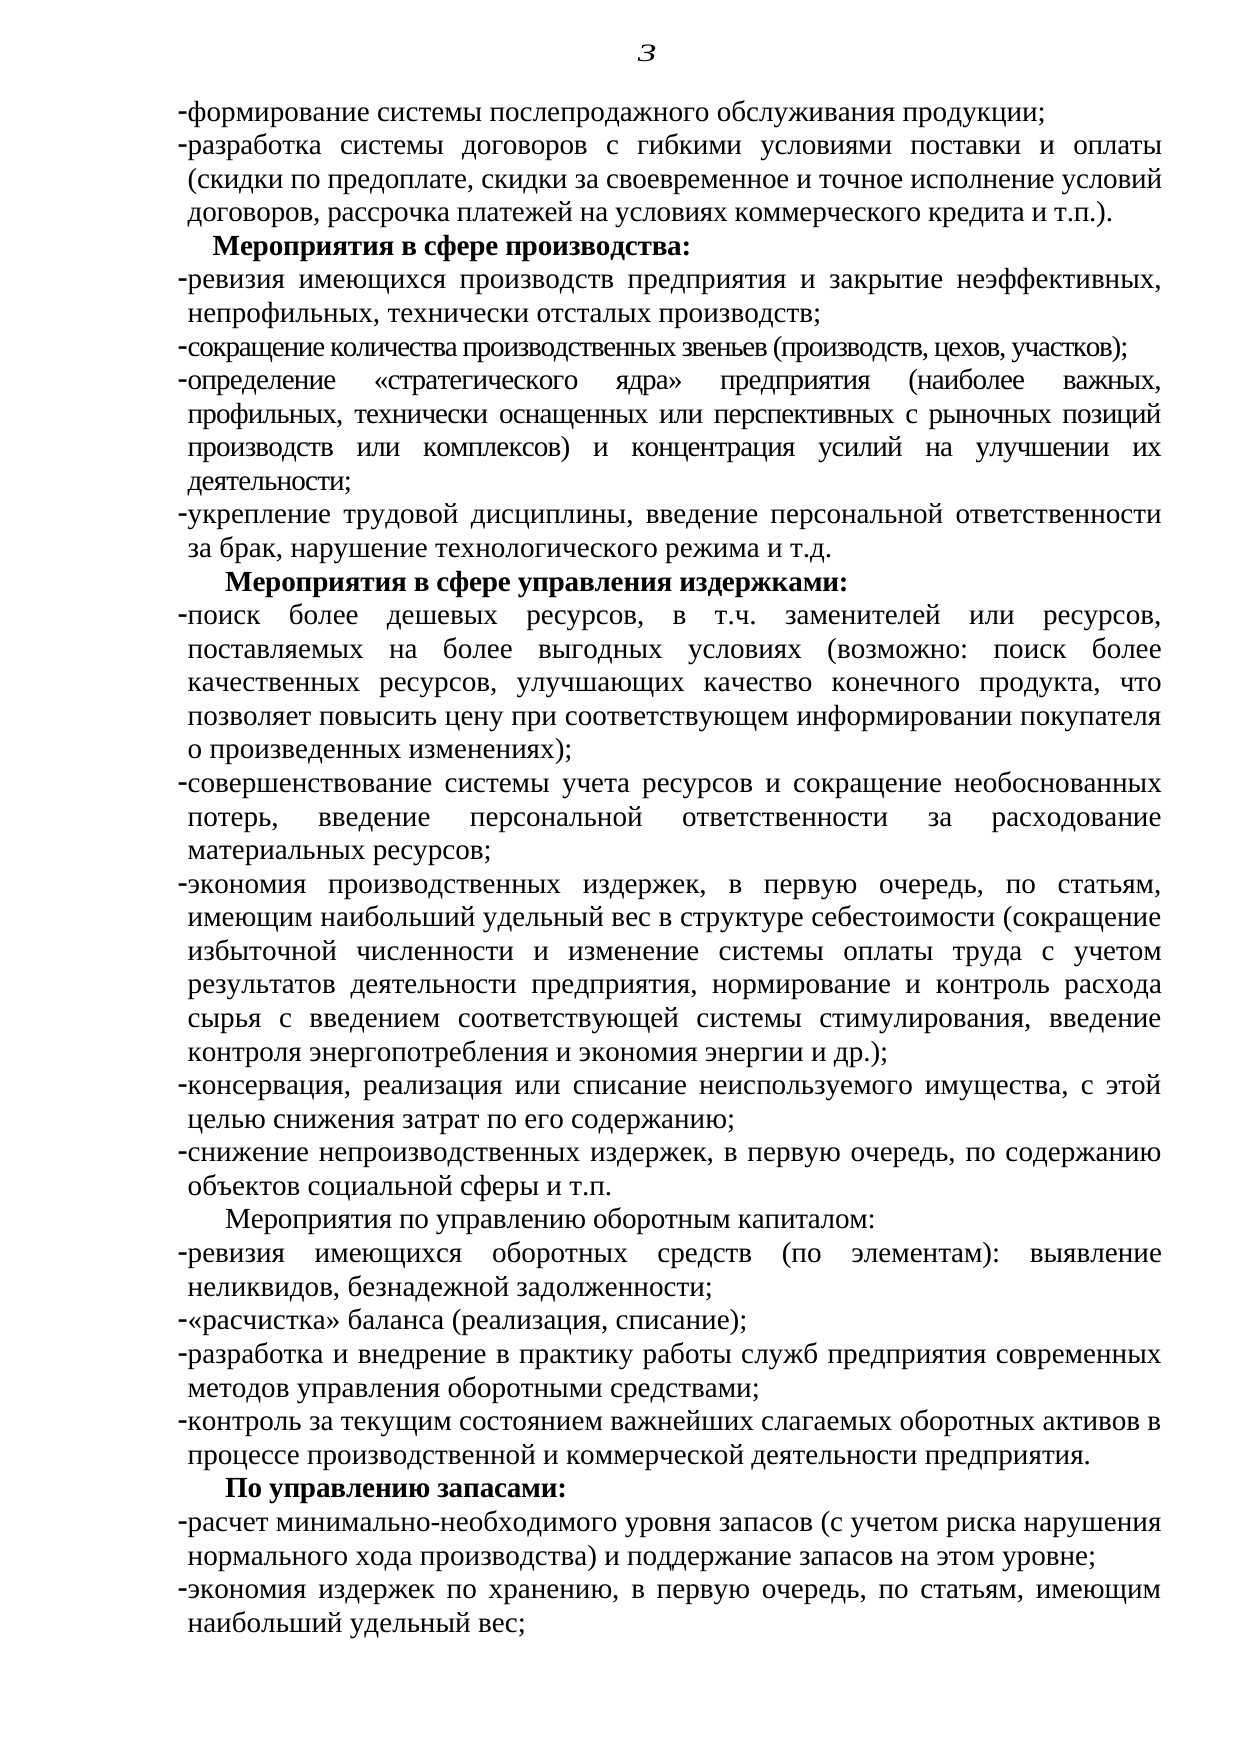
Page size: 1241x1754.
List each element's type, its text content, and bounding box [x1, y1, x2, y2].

list снижение непроизводственных издержек, в первую очередь, по содержанию объектов социальной сферы и т.п. [178, 1134, 1162, 1202]
text Мероприятия в сфере производства: [162, 228, 1162, 262]
list ревизия имеющихся производств предприятия и закрытие неэффективных, непрофильных, технически отсталых производств; [178, 262, 1162, 329]
list экономия издержек по хранению, в первую очередь, по статьям, имеющим наибольший удельный вес; [178, 1571, 1162, 1638]
text Мероприятия по управлению оборотным капиталом: [162, 1202, 1162, 1235]
text По управлению запасами: [162, 1470, 1162, 1504]
list «расчистка» баланса (реализация, списание); [178, 1302, 1162, 1336]
list ревизия имеющихся оборотных средств (по элементам): выявление неликвидов, безнадежной задолженности; [178, 1235, 1162, 1302]
list определение «стратегического ядра» предприятия (наиболее важных, профильных, технически оснащенных или перспективных с рыночных позиций производств или комплексов) и концентрация усилий на улучшении их деятельности; [178, 362, 1162, 497]
list экономия производственных издержек, в первую очередь, по статьям, имеющим наибольший удельный вес в структуре себестоимости (сокращение избыточной численности и изменение системы оплаты труда с учетом результатов деятельности предприятия, нормирование и контроль расхода сырья с введением соответствующей системы стимулирования, введение контроля энергопотребления и экономия энергии и др.); [178, 866, 1162, 1067]
list разработка и внедрение в практику работы служб предприятия современных методов управления оборотными средствами; [178, 1336, 1162, 1403]
list сокращение количества производственных звеньев (производств, цехов, участков); [178, 329, 1162, 362]
list укрепление трудовой дисциплины, введение персональной ответственности за брак, нарушение технологического режима и т.д. [178, 497, 1162, 564]
list формирование системы послепродажного обслуживания продукции; [178, 94, 1162, 127]
list совершенствование системы учета ресурсов и сокращение необоснованных потерь, введение персональной ответственности за расходование материальных ресурсов; [178, 765, 1162, 866]
list контроль за текущим состоянием важнейших слагаемых оборотных активов в процессе производственной и коммерческой деятельности предприятия. [178, 1403, 1162, 1470]
list разработка системы договоров с гибкими условиями поставки и оплаты (скидки по предоплате, скидки за своевременное и точное исполнение условий договоров, рассрочка платежей на условиях коммерческого кредита и т.п.). [178, 127, 1162, 228]
list поиск более дешевых ресурсов, в т.ч. заменителей или ресурсов, поставляемых на более выгодных условиях (возможно: поиск более качественных ресурсов, улучшающих качество конечного продукта, что позволяет повысить цену при соответствующем информировании покупателя о произведенных изменениях); [178, 597, 1162, 765]
list расчет минимально-необходимого уровня запасов (с учетом риска нарушения нормального хода производства) и поддержание запасов на этом уровне; [178, 1504, 1162, 1571]
list консервация, реализация или списание неиспользуемого имущества, с этой целью снижения затрат по его содержанию; [178, 1067, 1162, 1134]
text Мероприятия в сфере управления издержками: [162, 564, 1162, 597]
